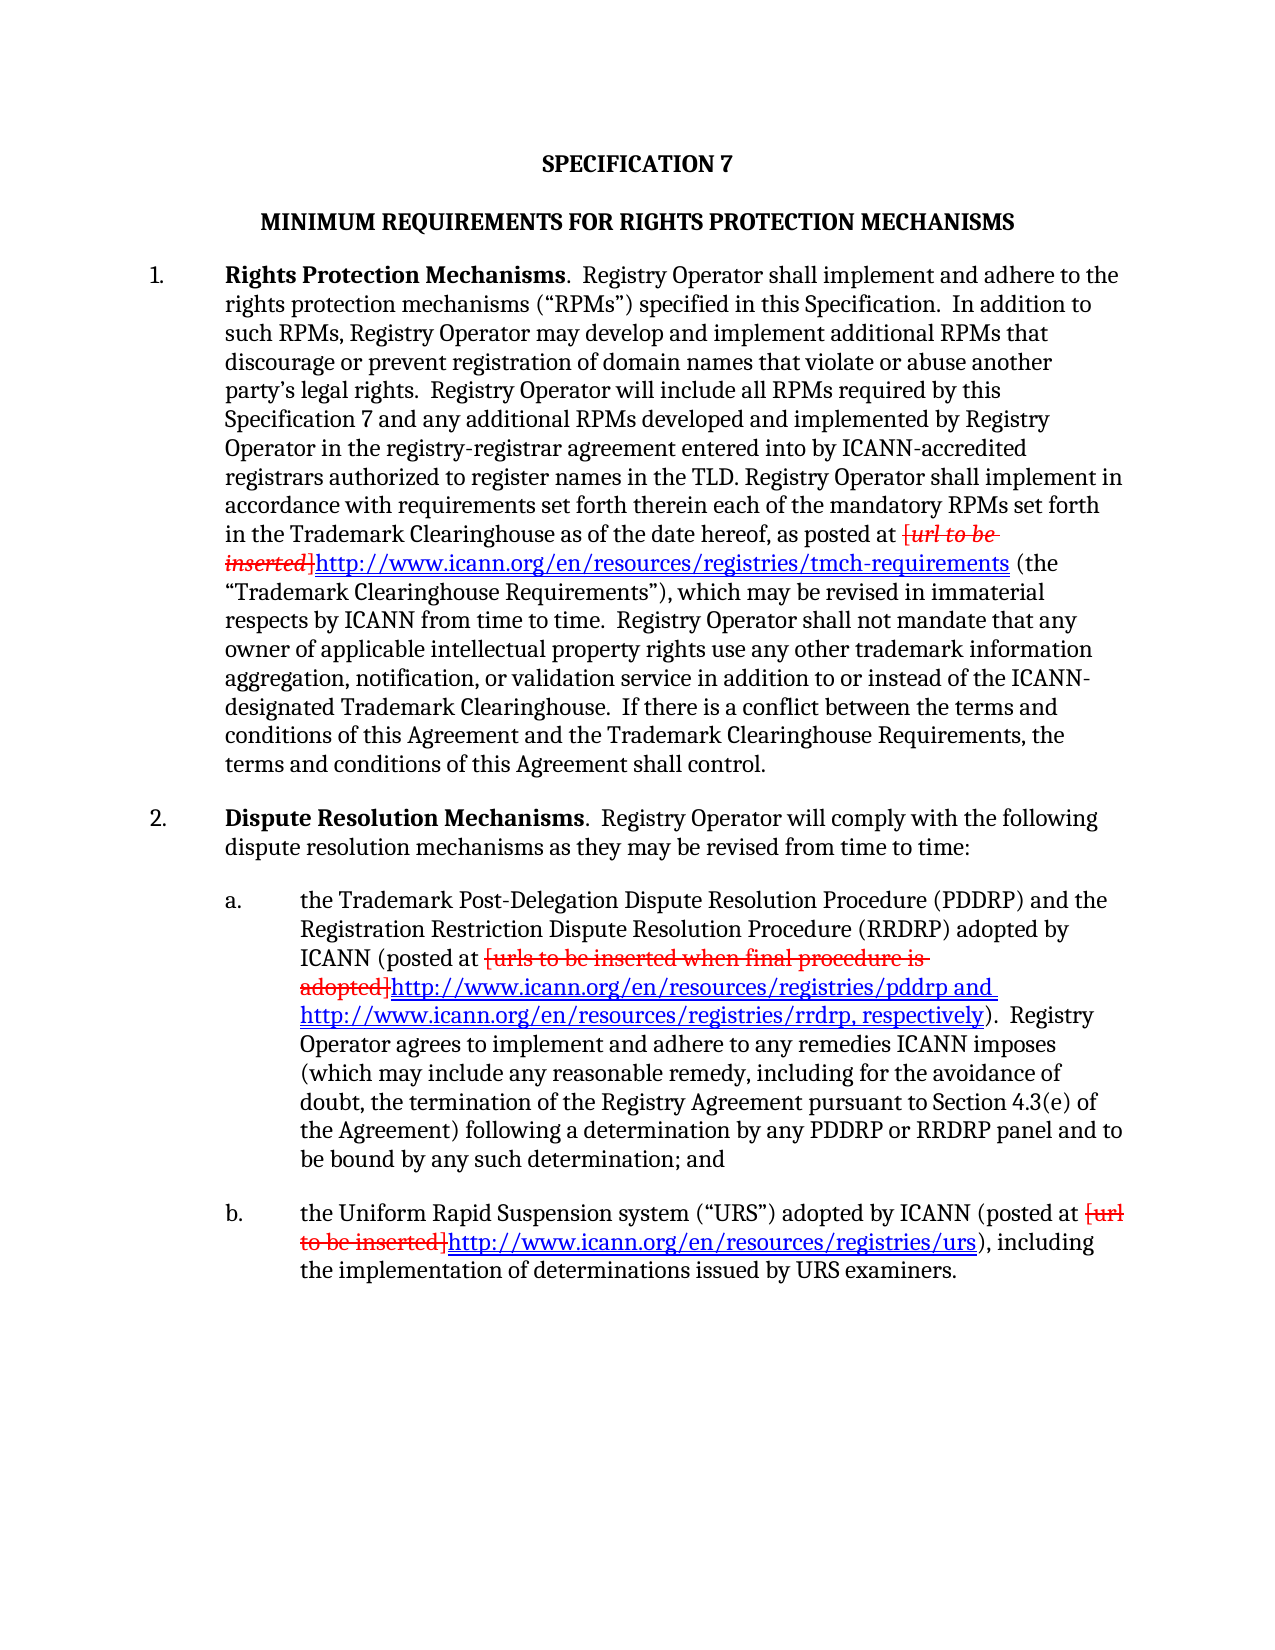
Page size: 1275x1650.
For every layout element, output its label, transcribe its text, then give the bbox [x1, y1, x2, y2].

text the Trademark Post-Delegation Dispute Resolution Procedure (PDDRP) and the Registration Restriction Dispute Resolution Procedure (RRDRP) adopted by ICANN (posted at [urls to be inserted when final procedure is adopted]http://www.icann.org/en/resources/registries/pddrp and http://www.icann.org/en/resources/registries/rrdrp, respectively). Registry Operator agrees to implement and adhere to any remedies ICANN imposes (which may include any reasonable remedy, including for the avoidance of doubt, the termination of the Registry Agreement pursuant to Section 4.3(e) of the Agreement) following a determination by any PDDRP or RRDRP panel and to be bound by any such determination; and [225, 886, 1125, 1174]
text MINIMUM REQUIREMENTS FOR RIGHTS PROTECTION MECHANISMS [150, 150, 1125, 236]
text Dispute Resolution Mechanisms. Registry Operator will comply with the following dispute resolution mechanisms as they may be revised from time to time: [150, 804, 1125, 861]
text the Uniform Rapid Suspension system (“URS”) adopted by ICANN (posted at [url to be inserted]http://www.icann.org/en/resources/registries/urs), including the implementation of determinations issued by URS examiners. [225, 1199, 1125, 1285]
text Rights Protection Mechanisms. Registry Operator shall implement and adhere to the rights protection mechanisms (“RPMs”) specified in this Specification. In addition to such RPMs, Registry Operator may develop and implement additional RPMs that discourage or prevent registration of domain names that violate or abuse another party’s legal rights. Registry Operator will include all RPMs required by this Specification 7 and any additional RPMs developed and implemented by Registry Operator in the registry-registrar agreement entered into by ICANN-accredited registrars authorized to register names in the TLD. Registry Operator shall implement in accordance with requirements set forth therein each of the mandatory RPMs set forth in the Trademark Clearinghouse as of the date hereof, as posted at [url to be inserted]http://www.icann.org/en/resources/registries/tmch-requirements (the “Trademark Clearinghouse Requirements”), which may be revised in immaterial respects by ICANN from time to time. Registry Operator shall not mandate that any owner of applicable intellectual property rights use any other trademark information aggregation, notification, or validation service in addition to or instead of the ICANN-designated Trademark Clearinghouse. If there is a conflict between the terms and conditions of this Agreement and the Trademark Clearinghouse Requirements, the terms and conditions of this Agreement shall control. [150, 261, 1125, 779]
